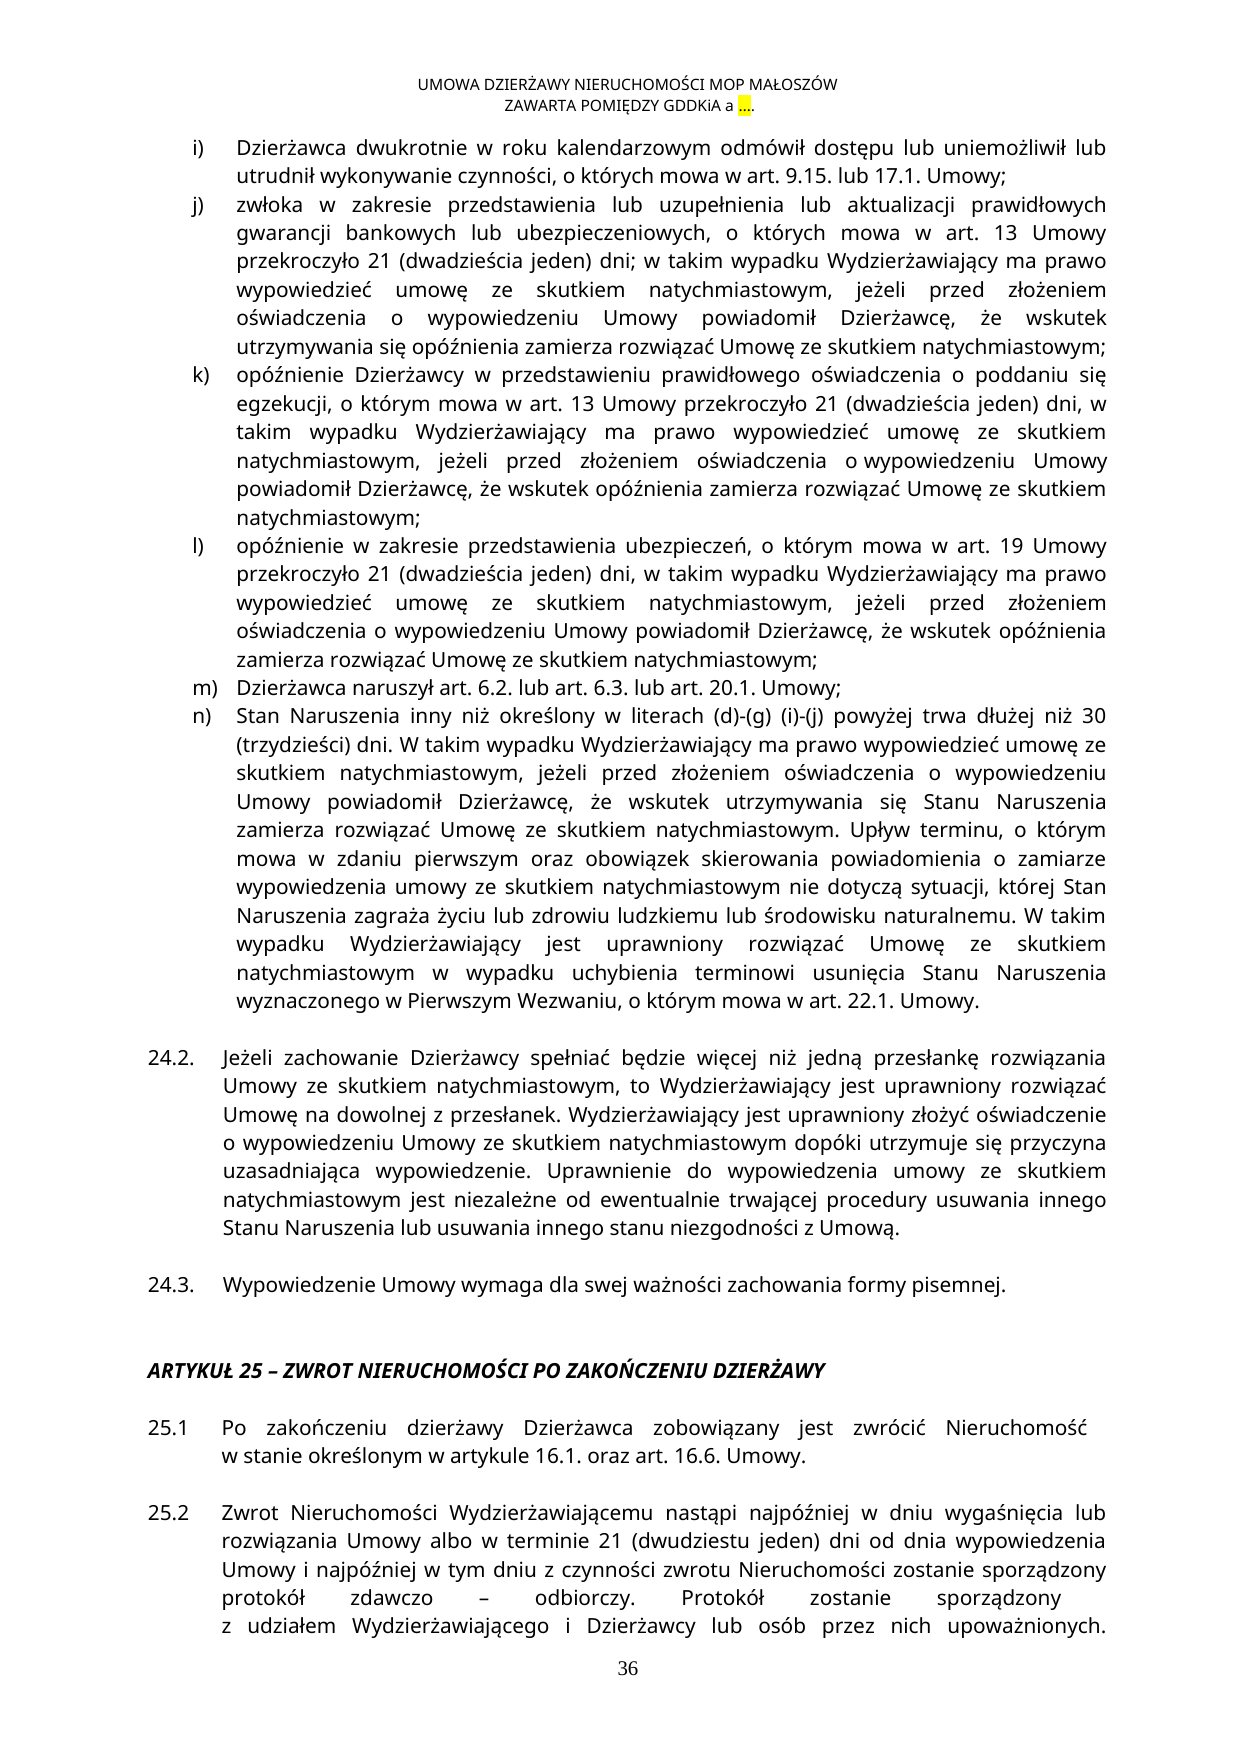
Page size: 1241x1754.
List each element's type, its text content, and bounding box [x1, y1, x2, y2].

text 25.1 Po zakończeniu dzierżawy Dzierżawca zobowiązany jest zwrócić Nieruchomość w stanie określonym w artykule 16.1. oraz art. 16.6. Umowy. [148, 1413, 1107, 1469]
list opóźnienie Dzierżawcy w przedstawieniu prawidłowego oświadczenia o poddaniu się egzekucji, o którym mowa w art. 13 Umowy przekroczyło 21 (dwadzieścia jeden) dni, w takim wypadku Wydzierżawiający ma prawo wypowiedzieć umowę ze skutkiem natychmiastowym, jeżeli przed złożeniem oświadczenia o wypowiedzeniu Umowy powiadomił Dzierżawcę, że wskutek opóźnienia zamierza rozwiązać Umowę ze skutkiem natychmiastowym; [192, 360, 1107, 531]
list Stan Naruszenia inny niż określony w literach (d)-(g) (i)-(j) powyżej trwa dłużej niż 30 (trzydzieści) dni. W takim wypadku Wydzierżawiający ma prawo wypowiedzieć umowę ze skutkiem natychmiastowym, jeżeli przed złożeniem oświadczenia o wypowiedzeniu Umowy powiadomił Dzierżawcę, że wskutek utrzymywania się Stanu Naruszenia zamierza rozwiązać Umowę ze skutkiem natychmiastowym. Upływ terminu, o którym mowa w zdaniu pierwszym oraz obowiązek skierowania powiadomienia o zamiarze wypowiedzenia umowy ze skutkiem natychmiastowym nie dotyczą sytuacji, której Stan Naruszenia zagraża życiu lub zdrowiu ludzkiemu lub środowisku naturalnemu. W takim wypadku Wydzierżawiający jest uprawniony rozwiązać Umowę ze skutkiem natychmiastowym w wypadku uchybienia terminowi usunięcia Stanu Naruszenia wyznaczonego w Pierwszym Wezwaniu, o którym mowa w art. 22.1. Umowy. [192, 702, 1107, 1014]
subtitle ARTYKUŁ 25 – ZWROT NIERUCHOMOŚCI PO ZAKOŃCZENIU DZIERŻAWY [148, 1356, 1107, 1384]
list Dzierżawca naruszył art. 6.2. lub art. 6.3. lub art. 20.1. Umowy; [192, 673, 1107, 702]
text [148, 1498, 1107, 1640]
list opóźnienie w zakresie przedstawienia ubezpieczeń, o którym mowa w art. 19 Umowy przekroczyło 21 (dwadzieścia jeden) dni, w takim wypadku Wydzierżawiający ma prawo wypowiedzieć umowę ze skutkiem natychmiastowym, jeżeli przed złożeniem oświadczenia o wypowiedzeniu Umowy powiadomił Dzierżawcę, że wskutek opóźnienia zamierza rozwiązać Umowę ze skutkiem natychmiastowym; [192, 531, 1107, 673]
list Jeżeli zachowanie Dzierżawcy spełniać będzie więcej niż jedną przesłankę rozwiązania Umowy ze skutkiem natychmiastowym, to Wydzierżawiający jest uprawniony rozwiązać Umowę na dowolnej z przesłanek. Wydzierżawiający jest uprawniony złożyć oświadczenie o wypowiedzeniu Umowy ze skutkiem natychmiastowym dopóki utrzymuje się przyczyna uzasadniająca wypowiedzenie. Uprawnienie do wypowiedzenia umowy ze skutkiem natychmiastowym jest niezależne od ewentualnie trwającej procedury usuwania innego Stanu Naruszenia lub usuwania innego stanu niezgodności z Umową. [148, 1043, 1107, 1242]
list Wypowiedzenie Umowy wymaga dla swej ważności zachowania formy pisemnej. [148, 1270, 1107, 1299]
list zwłoka w zakresie przedstawienia lub uzupełnienia lub aktualizacji prawidłowych gwarancji bankowych lub ubezpieczeniowych, o których mowa w art. 13 Umowy przekroczyło 21 (dwadzieścia jeden) dni; w takim wypadku Wydzierżawiający ma prawo wypowiedzieć umowę ze skutkiem natychmiastowym, jeżeli przed złożeniem oświadczenia o wypowiedzeniu Umowy powiadomił Dzierżawcę, że wskutek utrzymywania się opóźnienia zamierza rozwiązać Umowę ze skutkiem natychmiastowym; [192, 190, 1107, 360]
list Dzierżawca dwukrotnie w roku kalendarzowym odmówił dostępu lub uniemożliwił lub utrudnił wykonywanie czynności, o których mowa w art. 9.15. lub 17.1. Umowy; [192, 133, 1107, 190]
